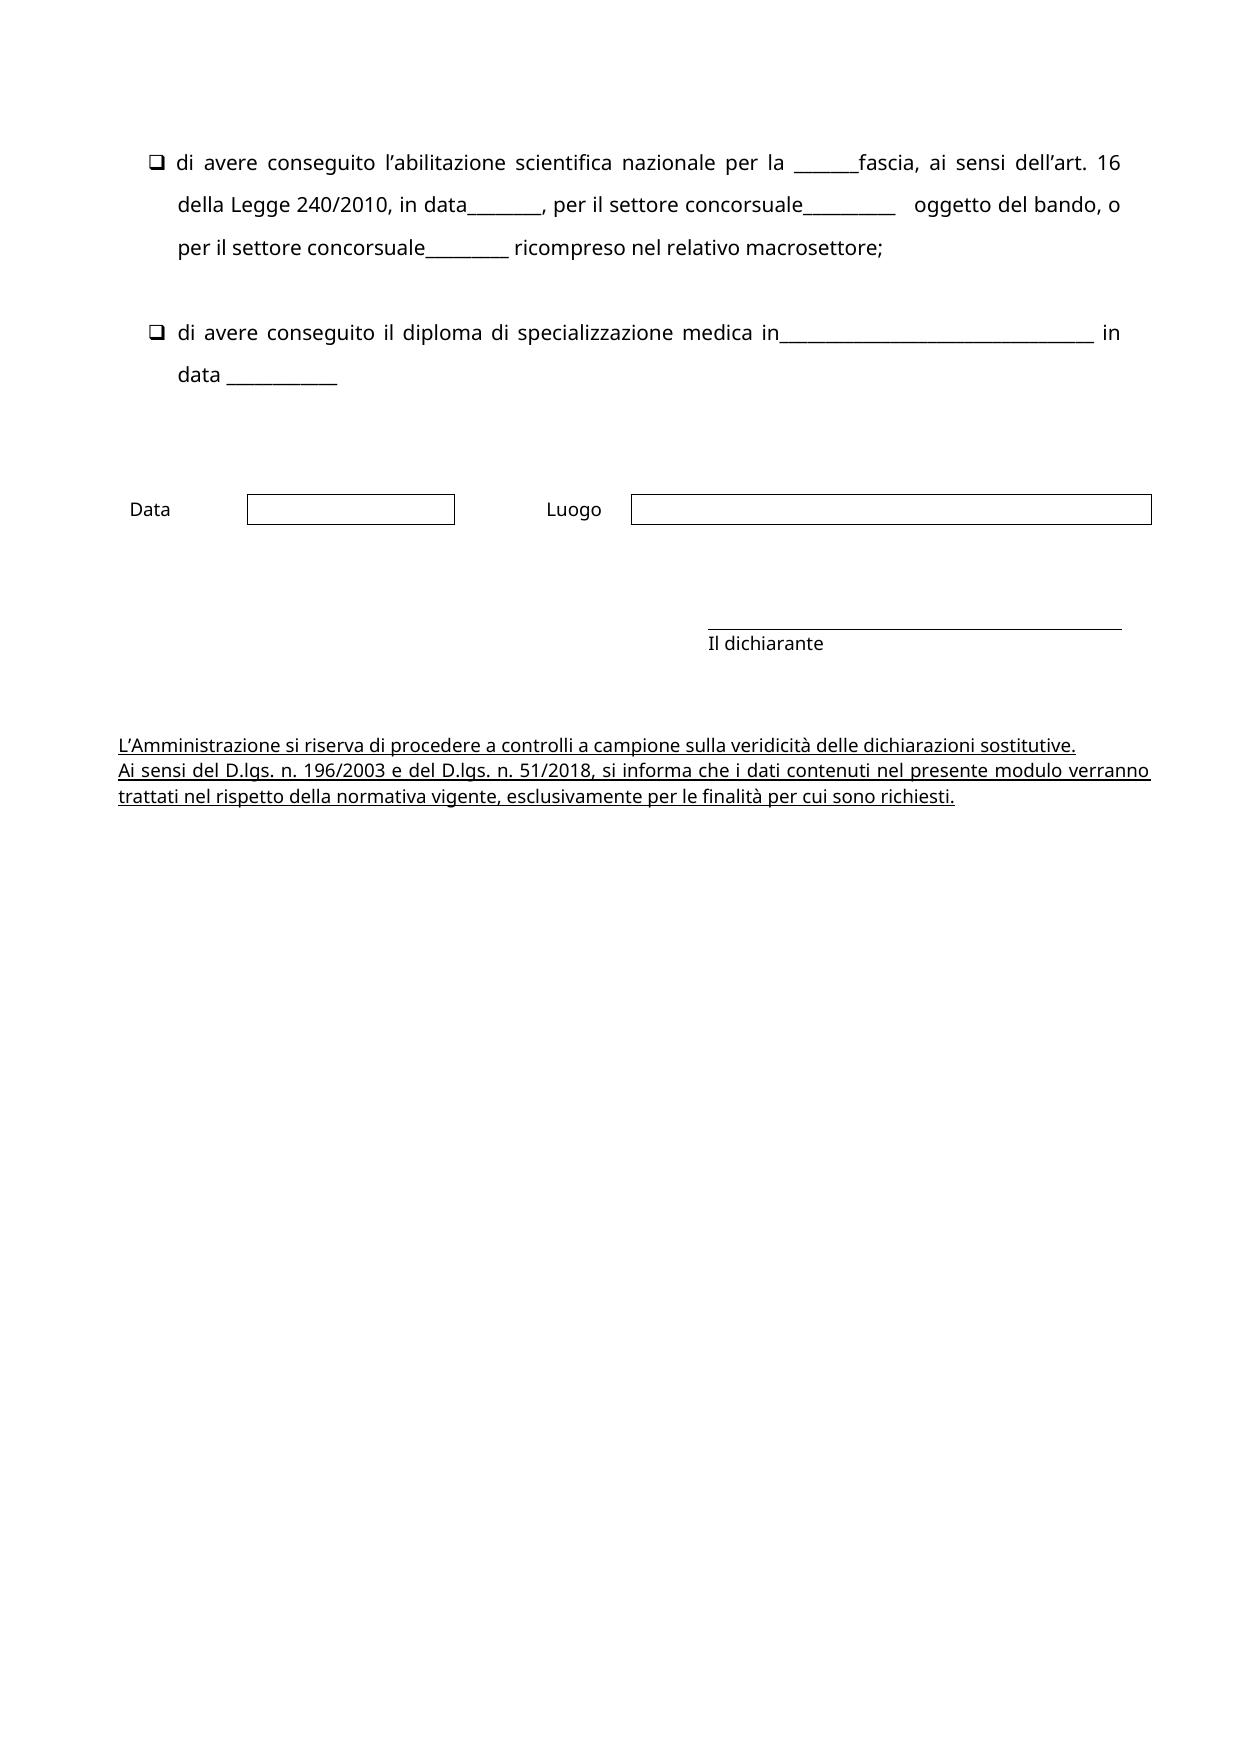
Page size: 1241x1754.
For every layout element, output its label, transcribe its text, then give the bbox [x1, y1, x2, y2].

text Ai sensi del D.lgs. n. 196/2003 e del D.lgs. n. 51/2018, si informa che i dati contenuti nel presente modulo verranno trattati nel rispetto della normativa vigente, esclusivamente per le finalità per cui sono richiesti. [118, 757, 1152, 808]
text di avere conseguito l’abilitazione scientifica nazionale per la _______fascia, ai sensi dell’art. 16 della Legge 240/2010, in data________, per il settore concorsuale__________ oggetto del bando, o per il settore concorsuale_________ ricompreso nel relativo macrosettore; [148, 148, 1122, 261]
text Il dichiarante [708, 630, 1122, 655]
text di avere conseguito il diploma di specializzazione medica in__________________________________ in data ____________ [148, 318, 1122, 389]
table_header [632, 495, 1151, 523]
text L’Amministrazione si riserva di procedere a controlli a campione sulla veridicità delle dichiarazioni sostitutive. [118, 732, 1152, 757]
table_header Data [118, 494, 247, 523]
table_header [248, 495, 454, 523]
table_header Luogo [455, 494, 631, 523]
